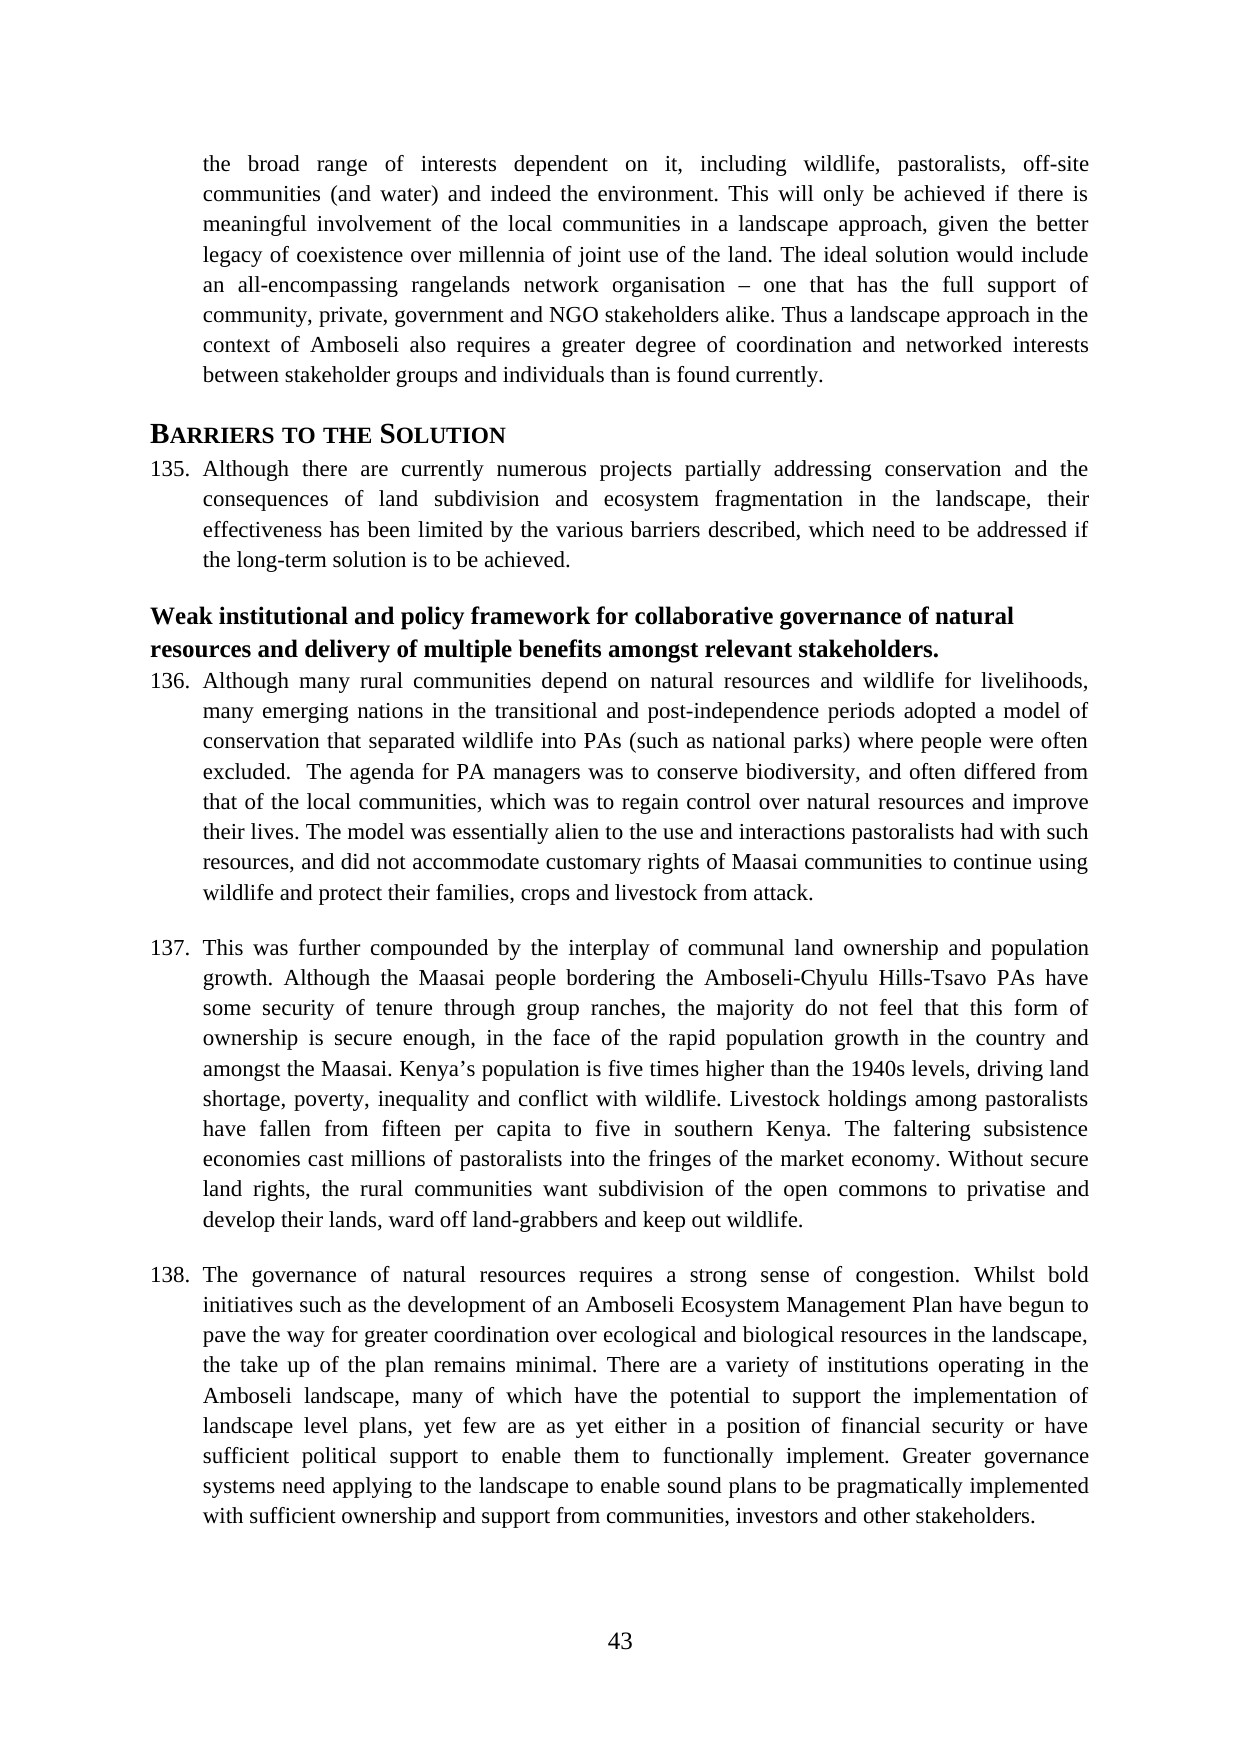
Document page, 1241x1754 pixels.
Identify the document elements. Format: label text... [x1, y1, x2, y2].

text This was further compounded by the interplay of communal land ownership and population growth. Although the Maasai people bordering the Amboseli-Chyulu Hills-Tsavo PAs have some security of tenure through group ranches, the majority do not feel that this form of ownership is secure enough, in the face of the rapid population growth in the country and amongst the Maasai. Kenya’s population is five times higher than the 1940s levels, driving land shortage, poverty, inequality and conflict with wildlife. Livestock holdings among pastoralists have fallen from fifteen per capita to five in southern Kenya. The faltering subsistence economies cast millions of pastoralists into the fringes of the market economy. Without secure land rights, the rural communities want subdivision of the open commons to privatise and develop their lands, ward off land-grabbers and keep out wildlife. [150, 934, 1090, 1232]
text Although many rural communities depend on natural resources and wildlife for livelihoods, many emerging nations in the transitional and post-independence periods adopted a model of conservation that separated wildlife into PAs (such as national parks) where people were often excluded. The agenda for PA managers was to conserve biodiversity, and often differed from that of the local communities, which was to regain control over natural resources and improve their lives. The model was essentially alien to the use and interactions pastoralists had with such resources, and did not accommodate customary rights of Maasai communities to continue using wildlife and protect their families, crops and livestock from attack. [150, 667, 1090, 905]
subtitle Barriers to the Solution [150, 417, 1090, 450]
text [150, 150, 1090, 388]
text Although there are currently numerous projects partially addressing conservation and the consequences of land subdivision and ecosystem fragmentation in the landscape, their effectiveness has been limited by the various barriers described, which need to be addressed if the long-term solution is to be achieved. [150, 455, 1090, 572]
subtitle Weak institutional and policy framework for collaborative governance of natural resources and delivery of multiple benefits amongst relevant stakeholders. [150, 601, 1090, 663]
text The governance of natural resources requires a strong sense of congestion. Whilst bold initiatives such as the development of an Amboseli Ecosystem Management Plan have begun to pave the way for greater coordination over ecological and biological resources in the landscape, the take up of the plan remains minimal. There are a variety of institutions operating in the Amboseli landscape, many of which have the potential to support the implementation of landscape level plans, yet few are as yet either in a position of financial security or have sufficient political support to enable them to functionally implement. Greater governance systems need applying to the landscape to enable sound plans to be pragmatically implemented with sufficient ownership and support from communities, investors and other stakeholders. [150, 1261, 1090, 1529]
